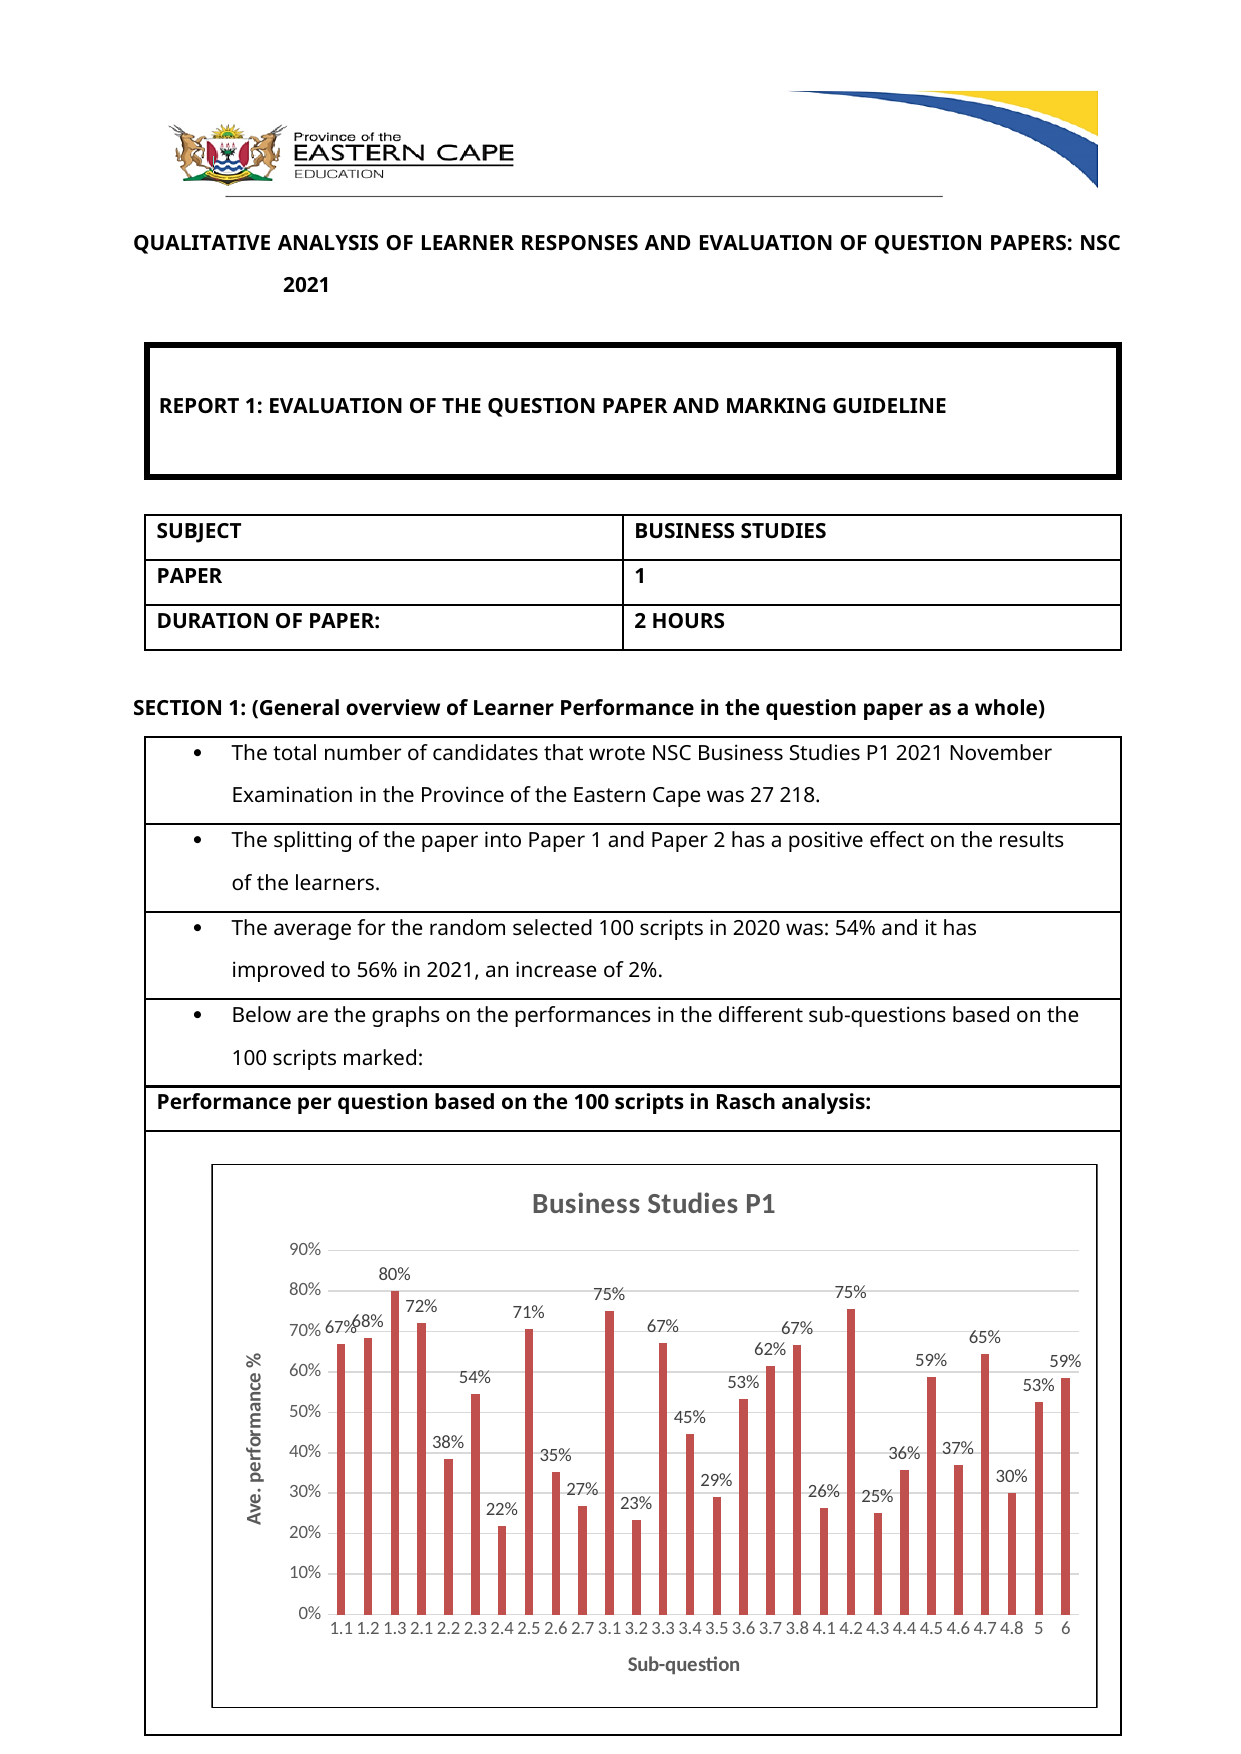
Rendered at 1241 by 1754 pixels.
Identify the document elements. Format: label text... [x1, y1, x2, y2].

table_cell Below are the graphs on the performances in the different sub-questions based on the 100 scripts marked: [146, 1000, 1120, 1085]
text SECTION 1: (General overview of Learner Performance in the question paper as a whole) [133, 693, 1122, 722]
table_header The total number of candidates that wrote NSC Business Studies P1 2021 November Examination in the Province of the Eastern Cape was 27 218. [146, 738, 1120, 823]
table_cell [146, 1132, 399, 1734]
table_cell The splitting of the paper into Paper 1 and Paper 2 has a positive effect on the results of the learners. [146, 825, 1120, 911]
table_cell [1098, 1132, 1120, 1734]
table_cell The average for the random selected 100 scripts in 2020 was: 54% and it has improved to 56% in 2021, an increase of 2%. [146, 913, 1120, 998]
table_cell PAPER [146, 561, 622, 604]
table_header BUSINESS STUDIES [624, 516, 1120, 559]
table_cell Performance per question based on the 100 scripts in Rasch analysis: [146, 1088, 1120, 1130]
table_header REPORT 1: EVALUATION OF THE QUESTION PAPER AND MARKING GUIDELINE [150, 348, 1116, 474]
table_cell 1 [624, 561, 1120, 604]
picture [132, 88, 1122, 214]
table_cell DURATION OF PAPER: [146, 606, 622, 648]
table_cell 2 HOURS [624, 606, 1120, 648]
table_header SUBJECT [146, 516, 622, 559]
text QUALITATIVE ANALYSIS OF LEARNER RESPONSES AND EVALUATION OF QUESTION PAPERS: NSC 2021 [133, 228, 1122, 299]
